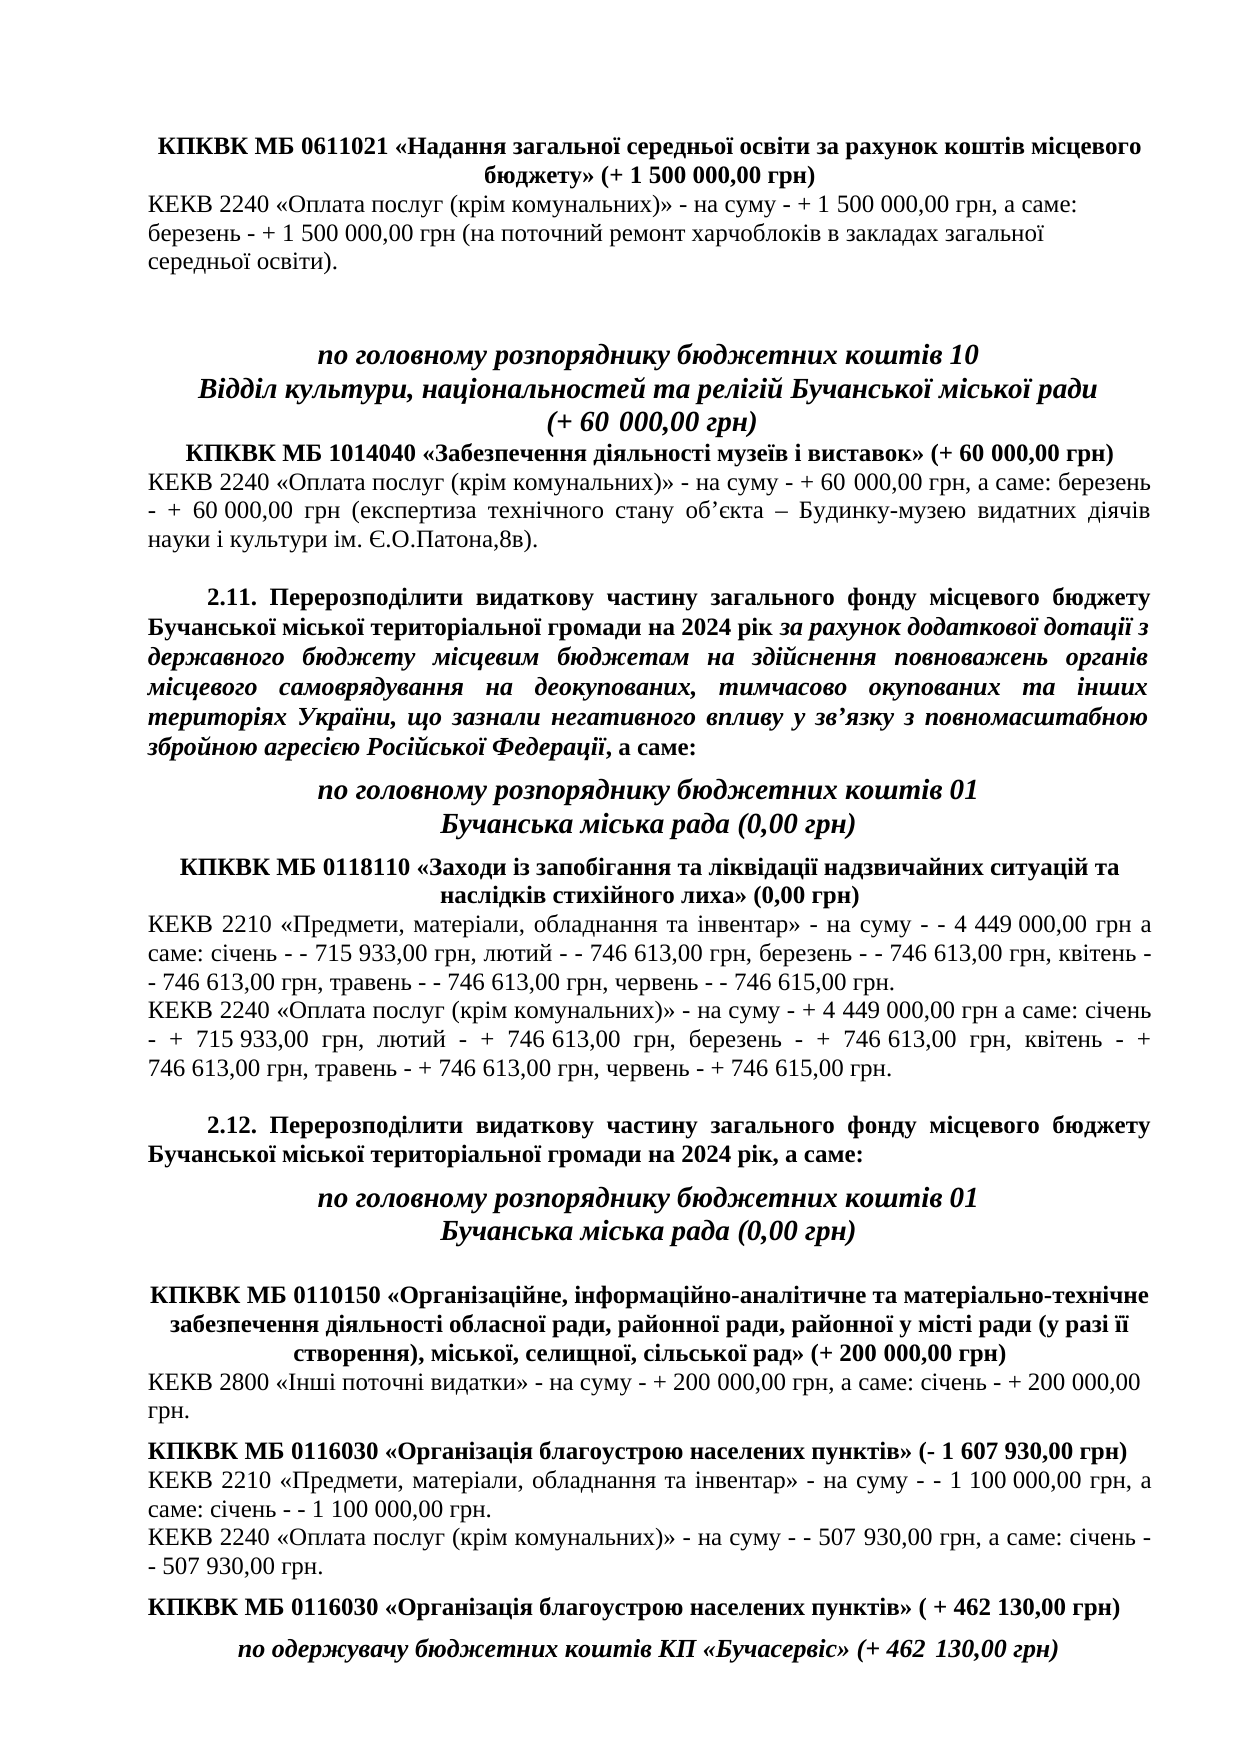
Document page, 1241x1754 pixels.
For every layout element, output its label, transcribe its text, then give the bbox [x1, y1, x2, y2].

text КПКВК МБ 1014040 «Забезпечення діяльності музеїв і виставок» (+ 60 000,00 грн) [148, 438, 1152, 467]
text Бучанська міська рада (0,00 грн) [148, 806, 1152, 839]
text 2.12. Перерозподілити видаткову частину загального фонду місцевого бюджету Бучанської міської територіальної громади на 2024 рік, а саме: [148, 1110, 1152, 1168]
text по головному розпоряднику бюджетних коштів 10 [148, 337, 1152, 371]
text Відділ культури, національностей та релігій Бучанської міської ради [148, 371, 1152, 404]
text КПКВК МБ 0116030 «Організація благоустрою населених пунктів» (- 1 607 930,00 грн) [148, 1436, 1152, 1465]
text (+ 60 000,00 грн) [148, 404, 1152, 438]
text по головному розпоряднику бюджетних коштів 01 [148, 1180, 1152, 1213]
text КЕКВ 2210 «Предмети, матеріали, обладнання та інвентар» - на суму - - 4 449 000,00 грн а саме: січень - - 715 933,00 грн, лютий - - 746 613,00 грн, березень - - 746 613,00 грн, квітень - - 746 613,00 грн, травень - - 746 613,00 грн, червень - - 746 615,00 грн. [148, 909, 1152, 995]
text КЕКВ 2240 «Оплата послуг (крім комунальних)» - на суму - - 507 930,00 грн, а саме: січень - - 507 930,00 грн. [148, 1522, 1152, 1580]
text КЕКВ 2240 «Оплата послуг (крім комунальних)» - на суму - + 4 449 000,00 грн а саме: січень - + 715 933,00 грн, лютий - + 746 613,00 грн, березень - + 746 613,00 грн, квітень - + 746 613,00 грн, травень - + 746 613,00 грн, червень - + 746 615,00 грн. [148, 995, 1152, 1082]
text КПКВК МБ 0110150 «Організаційне, інформаційно-аналітичне та матеріально-технічне забезпечення діяльності обласної ради, районної ради, районної у місті ради (у разі її створення), міської, селищної, сільської рад» (+ 200 000,00 грн) [148, 1280, 1152, 1367]
text КЕКВ 2210 «Предмети, матеріали, обладнання та інвентар» - на суму - - 1 100 000,00 грн, а саме: січень - - 1 100 000,00 грн. [148, 1465, 1152, 1522]
text по головному розпоряднику бюджетних коштів 01 [148, 772, 1152, 806]
text КЕКВ 2240 «Оплата послуг (крім комунальних)» - на суму - + 1 500 000,00 грн, а саме: березень - + 1 500 000,00 грн (на поточний ремонт харчоблоків в закладах загальної середньої освіти). [148, 189, 1152, 275]
text КЕКВ 2800 «Інші поточні видатки» - на суму - + 200 000,00 грн, а саме: січень - + 200 000,00 грн. [148, 1367, 1152, 1424]
text КПКВК МБ 0118110 «Заходи із запобігання та ліквідації надзвичайних ситуацій та наслідків стихійного лиха» (0,00 грн) [148, 852, 1152, 909]
text 2.11. Перерозподілити видаткову частину загального фонду місцевого бюджету Бучанської міської територіальної громади на 2024 рік за рахунок додаткової дотації з державного бюджету місцевим бюджетам на здійснення повноважень органів місцевого самоврядування на деокупованих, тимчасово окупованих та інших територіях України, що зазнали негативного впливу у зв’язку з повномасштабною збройною агресією Російської Федерації, а саме: [148, 582, 1152, 761]
text КЕКВ 2240 «Оплата послуг (крім комунальних)» - на суму - + 60 000,00 грн, а саме: березень - + 60 000,00 грн (експертиза технічного стану об’єкта – Будинку-музею видатних діячів науки і культури ім. Є.О.Патона,8в). [148, 467, 1152, 553]
text КПКВК МБ 0116030 «Організація благоустрою населених пунктів» ( + 462 130,00 грн) [148, 1592, 1152, 1621]
text Бучанська міська рада (0,00 грн) [148, 1213, 1152, 1247]
text КПКВК МБ 0611021 «Надання загальної середньої освіти за рахунок коштів місцевого бюджету» (+ 1 500 000,00 грн) [148, 131, 1152, 189]
text по одержувачу бюджетних коштів КП «Бучасервіс» (+ 462 130,00 грн) [148, 1633, 1152, 1663]
